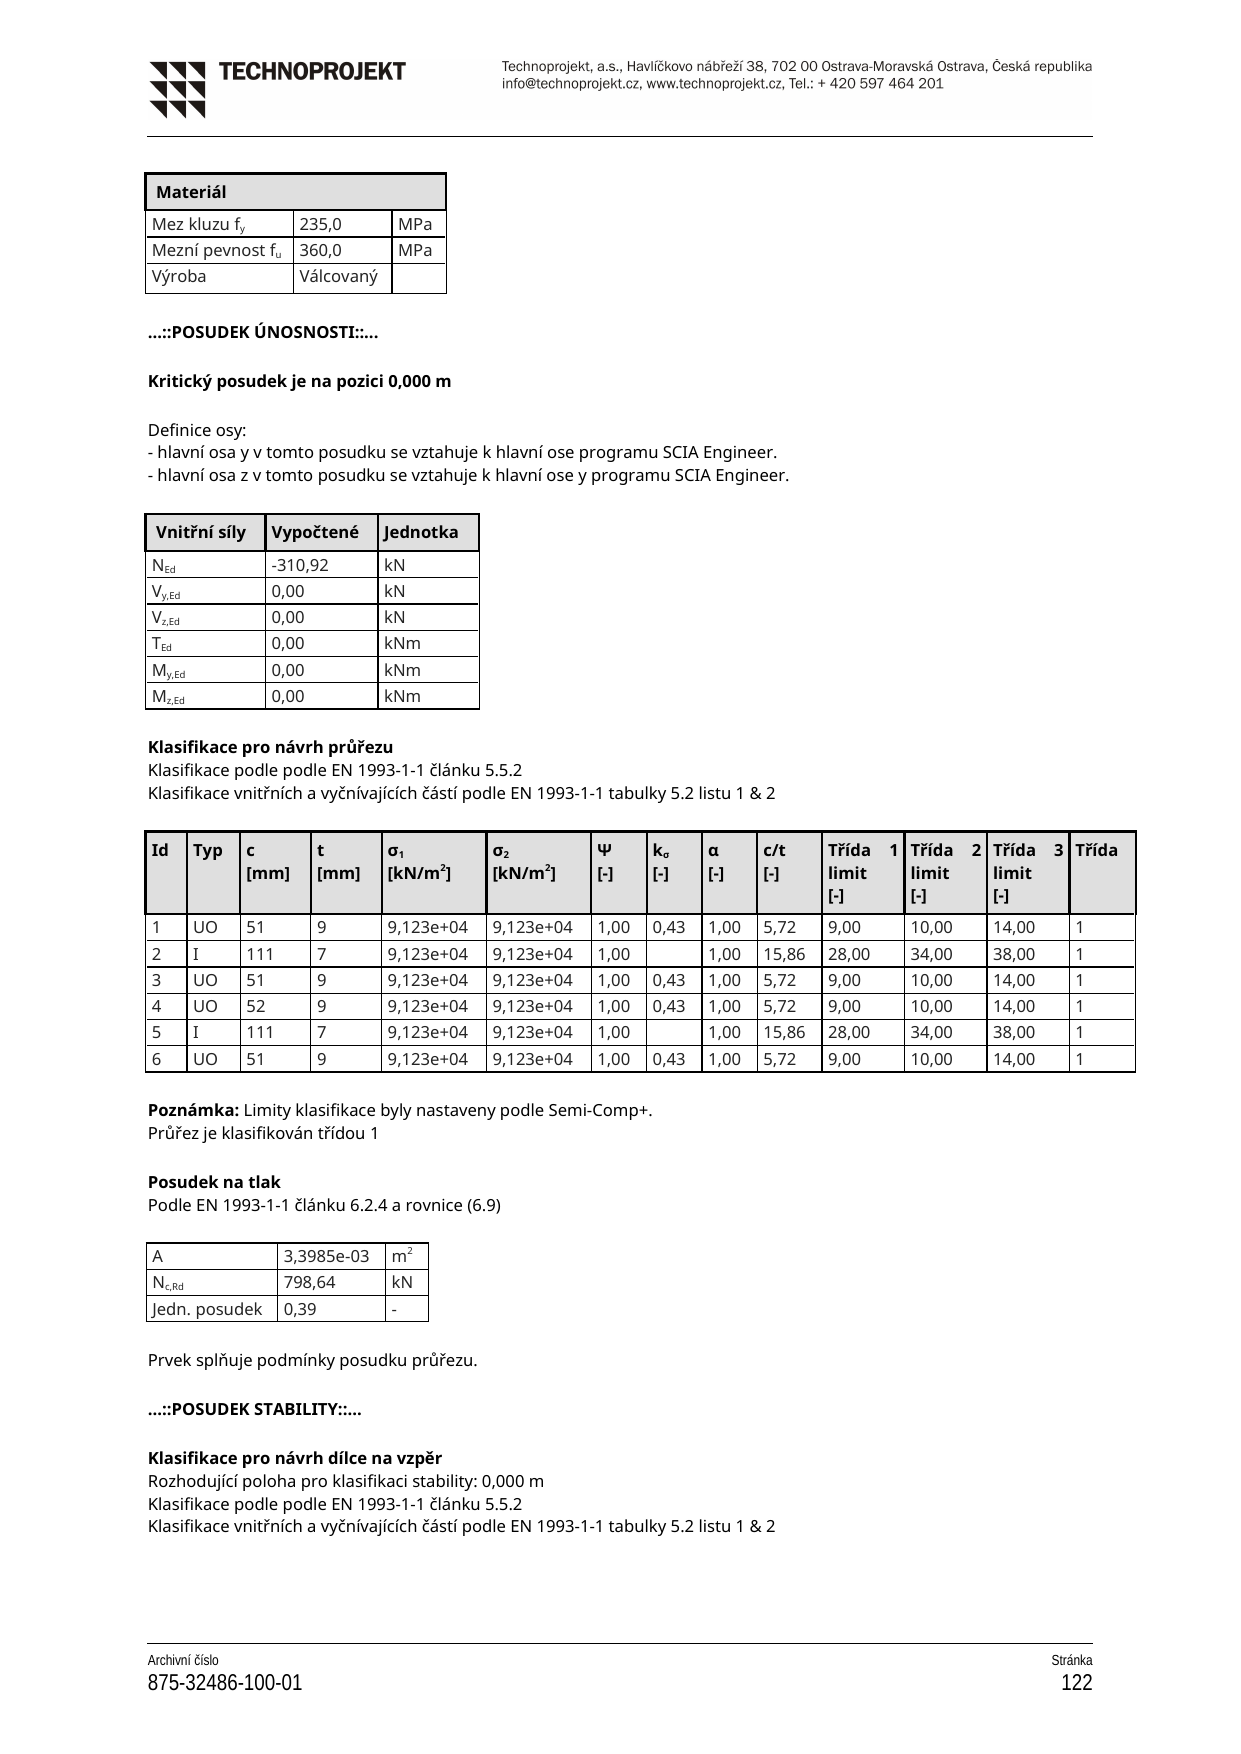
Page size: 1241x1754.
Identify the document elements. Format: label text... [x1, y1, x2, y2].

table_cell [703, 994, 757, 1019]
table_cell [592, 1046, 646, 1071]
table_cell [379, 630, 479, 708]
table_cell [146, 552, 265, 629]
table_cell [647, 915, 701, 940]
text Podle EN 1993-1-1 článku 6.2.4 a rovnice (6.9) [148, 1193, 1093, 1216]
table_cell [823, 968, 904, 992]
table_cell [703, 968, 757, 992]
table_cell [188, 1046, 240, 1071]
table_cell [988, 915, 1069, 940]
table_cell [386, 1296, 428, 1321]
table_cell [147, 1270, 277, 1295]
text Klasifikace podle podle EN 1993-1-1 článku 5.5.2 [148, 758, 1093, 781]
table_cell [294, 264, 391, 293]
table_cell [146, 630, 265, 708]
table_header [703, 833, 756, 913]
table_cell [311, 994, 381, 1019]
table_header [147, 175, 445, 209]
text Prvek splňuje podmínky posudku průřezu. [148, 1349, 1093, 1371]
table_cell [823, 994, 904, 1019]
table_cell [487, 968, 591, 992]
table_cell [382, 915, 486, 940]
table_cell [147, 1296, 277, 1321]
text Posudek na tlak [148, 1171, 1093, 1193]
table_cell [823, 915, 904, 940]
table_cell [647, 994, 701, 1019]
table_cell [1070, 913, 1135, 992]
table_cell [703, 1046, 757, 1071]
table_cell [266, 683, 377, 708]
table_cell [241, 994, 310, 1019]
text Poznámka: Limity klasifikace byly nastaveny podle Semi-Comp+. [148, 1099, 1093, 1121]
text - hlavní osa y v tomto posudku se vztahuje k hlavní ose programu SCIA Engineer. [148, 441, 1093, 464]
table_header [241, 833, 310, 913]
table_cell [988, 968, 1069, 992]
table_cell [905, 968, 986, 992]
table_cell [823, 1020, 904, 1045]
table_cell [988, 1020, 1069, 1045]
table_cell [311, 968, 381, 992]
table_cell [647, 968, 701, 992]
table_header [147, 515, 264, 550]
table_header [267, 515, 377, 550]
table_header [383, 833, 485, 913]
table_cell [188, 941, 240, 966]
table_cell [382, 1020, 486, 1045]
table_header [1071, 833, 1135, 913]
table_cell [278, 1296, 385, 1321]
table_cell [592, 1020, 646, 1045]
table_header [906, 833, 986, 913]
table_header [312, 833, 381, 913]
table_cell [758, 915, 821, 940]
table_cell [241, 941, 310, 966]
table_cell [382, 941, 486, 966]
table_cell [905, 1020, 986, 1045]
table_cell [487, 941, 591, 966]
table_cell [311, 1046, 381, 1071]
text Rozhodující poloha pro klasifikaci stability: 0,000 m [148, 1469, 1093, 1492]
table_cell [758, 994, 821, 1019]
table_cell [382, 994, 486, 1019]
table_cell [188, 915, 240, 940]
text ...::POSUDEK ÚNOSNOSTI::... [148, 320, 1093, 343]
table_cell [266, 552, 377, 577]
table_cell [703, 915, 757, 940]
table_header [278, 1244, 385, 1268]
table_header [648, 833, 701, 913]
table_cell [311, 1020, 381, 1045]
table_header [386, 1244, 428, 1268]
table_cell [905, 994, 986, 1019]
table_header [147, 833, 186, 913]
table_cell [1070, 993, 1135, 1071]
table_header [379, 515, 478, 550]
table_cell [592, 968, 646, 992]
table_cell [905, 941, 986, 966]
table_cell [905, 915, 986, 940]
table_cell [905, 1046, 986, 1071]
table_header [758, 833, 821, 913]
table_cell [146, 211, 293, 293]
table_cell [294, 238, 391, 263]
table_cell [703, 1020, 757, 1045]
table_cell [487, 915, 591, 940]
text Kritický posudek je na pozici 0,000 m [148, 369, 1093, 392]
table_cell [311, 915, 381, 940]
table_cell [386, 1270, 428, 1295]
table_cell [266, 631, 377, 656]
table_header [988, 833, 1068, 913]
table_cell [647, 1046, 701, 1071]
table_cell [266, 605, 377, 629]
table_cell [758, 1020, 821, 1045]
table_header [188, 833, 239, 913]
text Klasifikace vnitřních a vyčnívajících částí podle EN 1993-1-1 tabulky 5.2 listu 1 & 2 [148, 781, 1093, 804]
text ...::POSUDEK STABILITY::... [148, 1398, 1093, 1420]
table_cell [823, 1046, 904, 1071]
text Průřez je klasifikován třídou 1 [148, 1121, 1093, 1144]
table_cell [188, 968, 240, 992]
text Klasifikace pro návrh dílce na vzpěr [148, 1447, 1093, 1469]
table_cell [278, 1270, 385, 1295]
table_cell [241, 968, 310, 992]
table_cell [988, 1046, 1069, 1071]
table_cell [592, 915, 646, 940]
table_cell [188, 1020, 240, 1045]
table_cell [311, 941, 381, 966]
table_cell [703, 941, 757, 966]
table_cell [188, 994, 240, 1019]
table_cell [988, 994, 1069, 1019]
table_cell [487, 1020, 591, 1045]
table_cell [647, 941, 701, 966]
text Klasifikace pro návrh průřezu [148, 736, 1093, 758]
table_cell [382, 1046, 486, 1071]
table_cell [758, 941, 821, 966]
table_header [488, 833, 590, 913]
text Definice osy: [148, 418, 1093, 441]
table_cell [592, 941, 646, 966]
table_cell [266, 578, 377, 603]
text - hlavní osa z v tomto posudku se vztahuje k hlavní ose y programu SCIA Engineer. [148, 464, 1093, 486]
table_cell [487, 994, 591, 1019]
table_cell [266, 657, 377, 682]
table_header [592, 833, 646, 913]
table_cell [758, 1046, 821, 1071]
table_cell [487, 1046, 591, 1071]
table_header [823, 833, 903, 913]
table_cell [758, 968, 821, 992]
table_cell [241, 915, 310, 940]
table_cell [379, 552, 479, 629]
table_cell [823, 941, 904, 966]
picture [148, 59, 1092, 120]
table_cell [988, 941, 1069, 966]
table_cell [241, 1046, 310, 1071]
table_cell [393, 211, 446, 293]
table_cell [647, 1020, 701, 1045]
text Klasifikace vnitřních a vyčnívajících částí podle EN 1993-1-1 tabulky 5.2 listu 1 & 2 [148, 1515, 1093, 1538]
text Klasifikace podle podle EN 1993-1-1 článku 5.5.2 [148, 1492, 1093, 1515]
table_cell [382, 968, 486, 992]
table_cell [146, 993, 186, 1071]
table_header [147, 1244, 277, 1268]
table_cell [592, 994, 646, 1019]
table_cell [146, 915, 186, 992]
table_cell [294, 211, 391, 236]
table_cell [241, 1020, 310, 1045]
